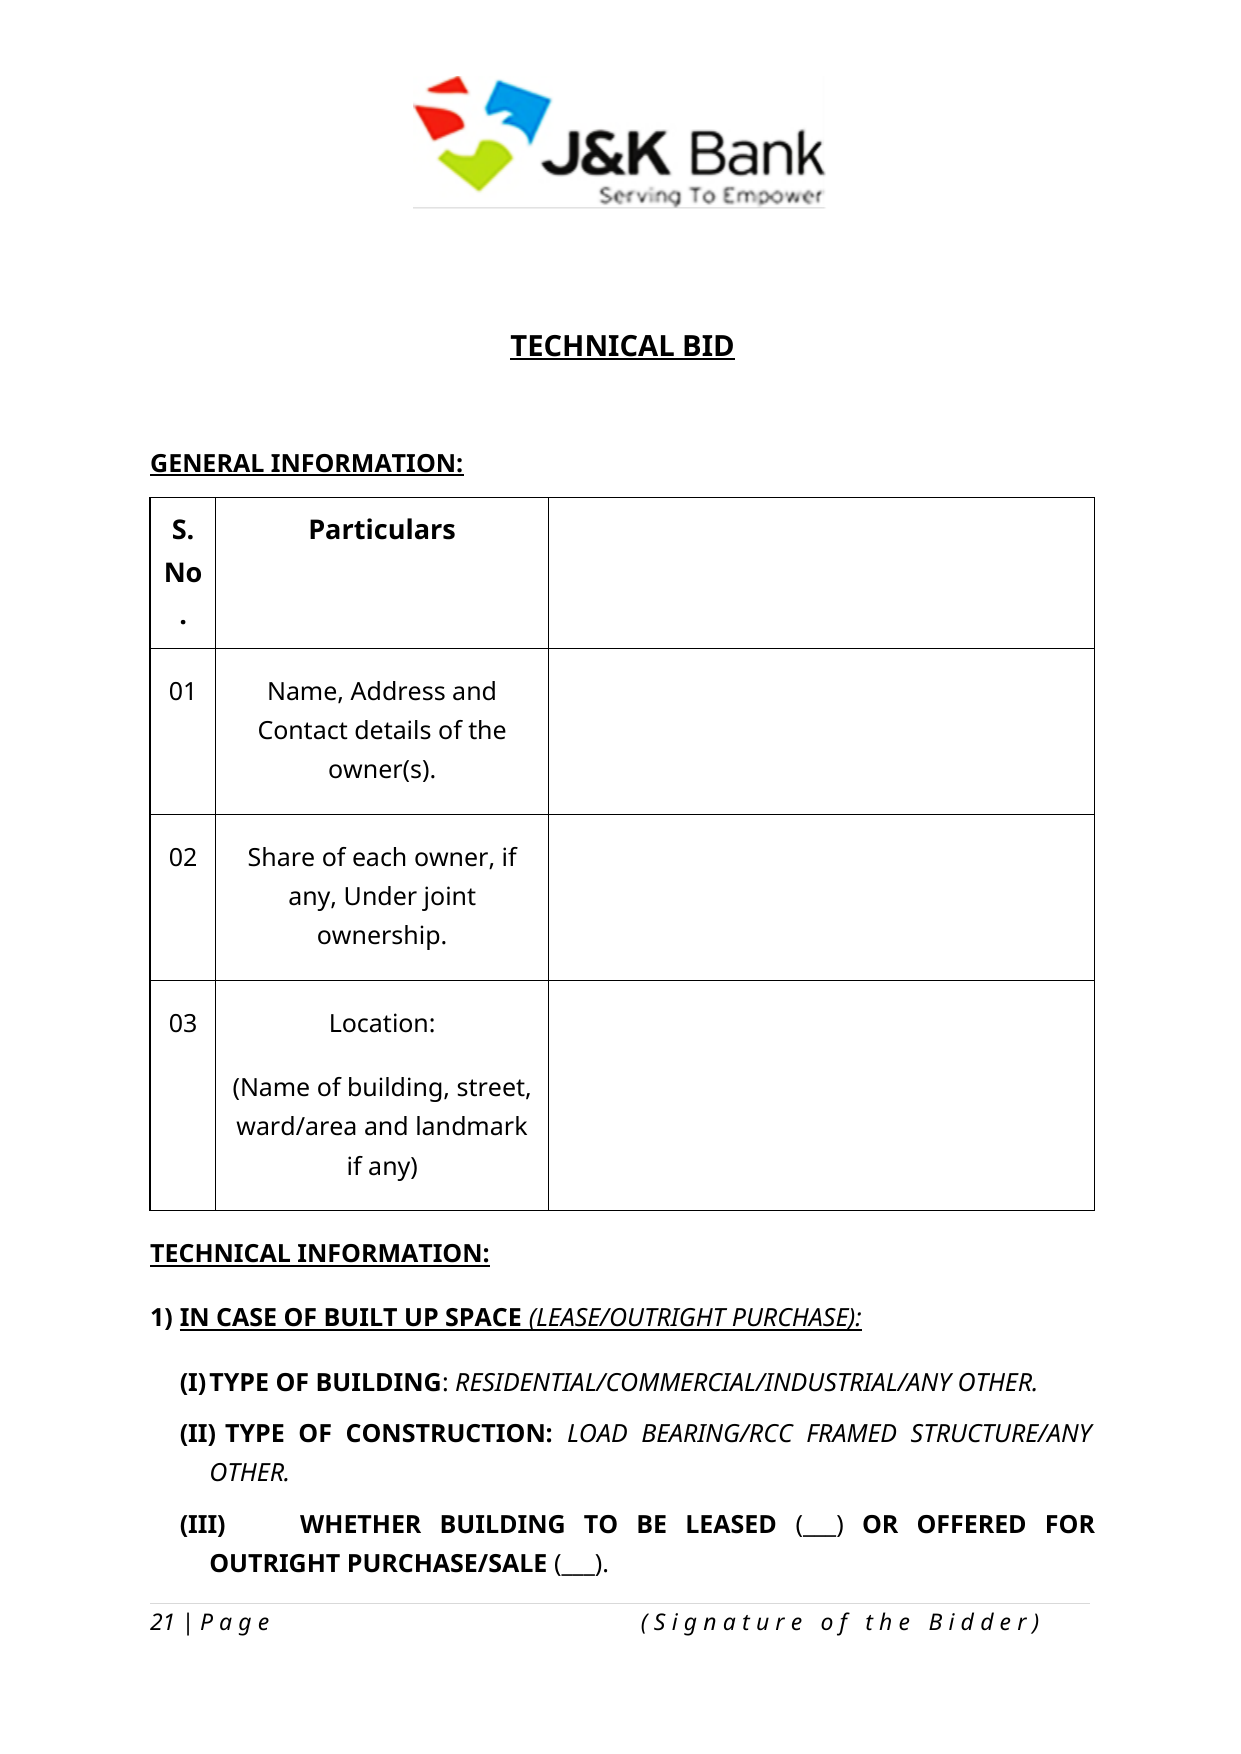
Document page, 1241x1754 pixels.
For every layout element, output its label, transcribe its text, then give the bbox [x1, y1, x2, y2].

table_header [549, 498, 1094, 647]
text GENERAL INFORMATION: [150, 446, 1090, 479]
list IN CASE OF BUILT UP SPACE (LEASE/OUTRIGHT PURCHASE): [150, 1300, 1049, 1334]
table_cell 03 [151, 981, 215, 1210]
table_cell 02 [151, 815, 215, 979]
text TECHNICAL INFORMATION: [150, 1236, 1090, 1270]
list TYPE OF CONSTRUCTION: LOAD BEARING/RCC FRAMED STRUCTURE/ANY OTHER. [179, 1416, 1095, 1489]
table_cell Location: (Name of building, street, ward/area and landmark if any) [216, 981, 548, 1210]
table_cell [549, 981, 1094, 1210]
list TYPE OF BUILDING: RESIDENTIAL/COMMERCIAL/INDUSTRIAL/ANY OTHER. [179, 1364, 1095, 1398]
table_cell Share of each owner, if any, Under joint ownership. [216, 815, 548, 979]
table_cell Name, Address and Contact details of the owner(s). [216, 649, 548, 813]
picture [413, 76, 828, 210]
table_cell 01 [151, 649, 215, 813]
table_header Particulars [216, 498, 548, 647]
table_cell [549, 815, 1094, 979]
table_header S. No. [151, 498, 215, 647]
text TECHNICAL BID [150, 325, 1095, 364]
table_cell [549, 649, 1094, 813]
list WHETHER BUILDING TO BE LEASED (___) OR OFFERED FOR OUTRIGHT PURCHASE/SALE (___). [179, 1507, 1095, 1580]
